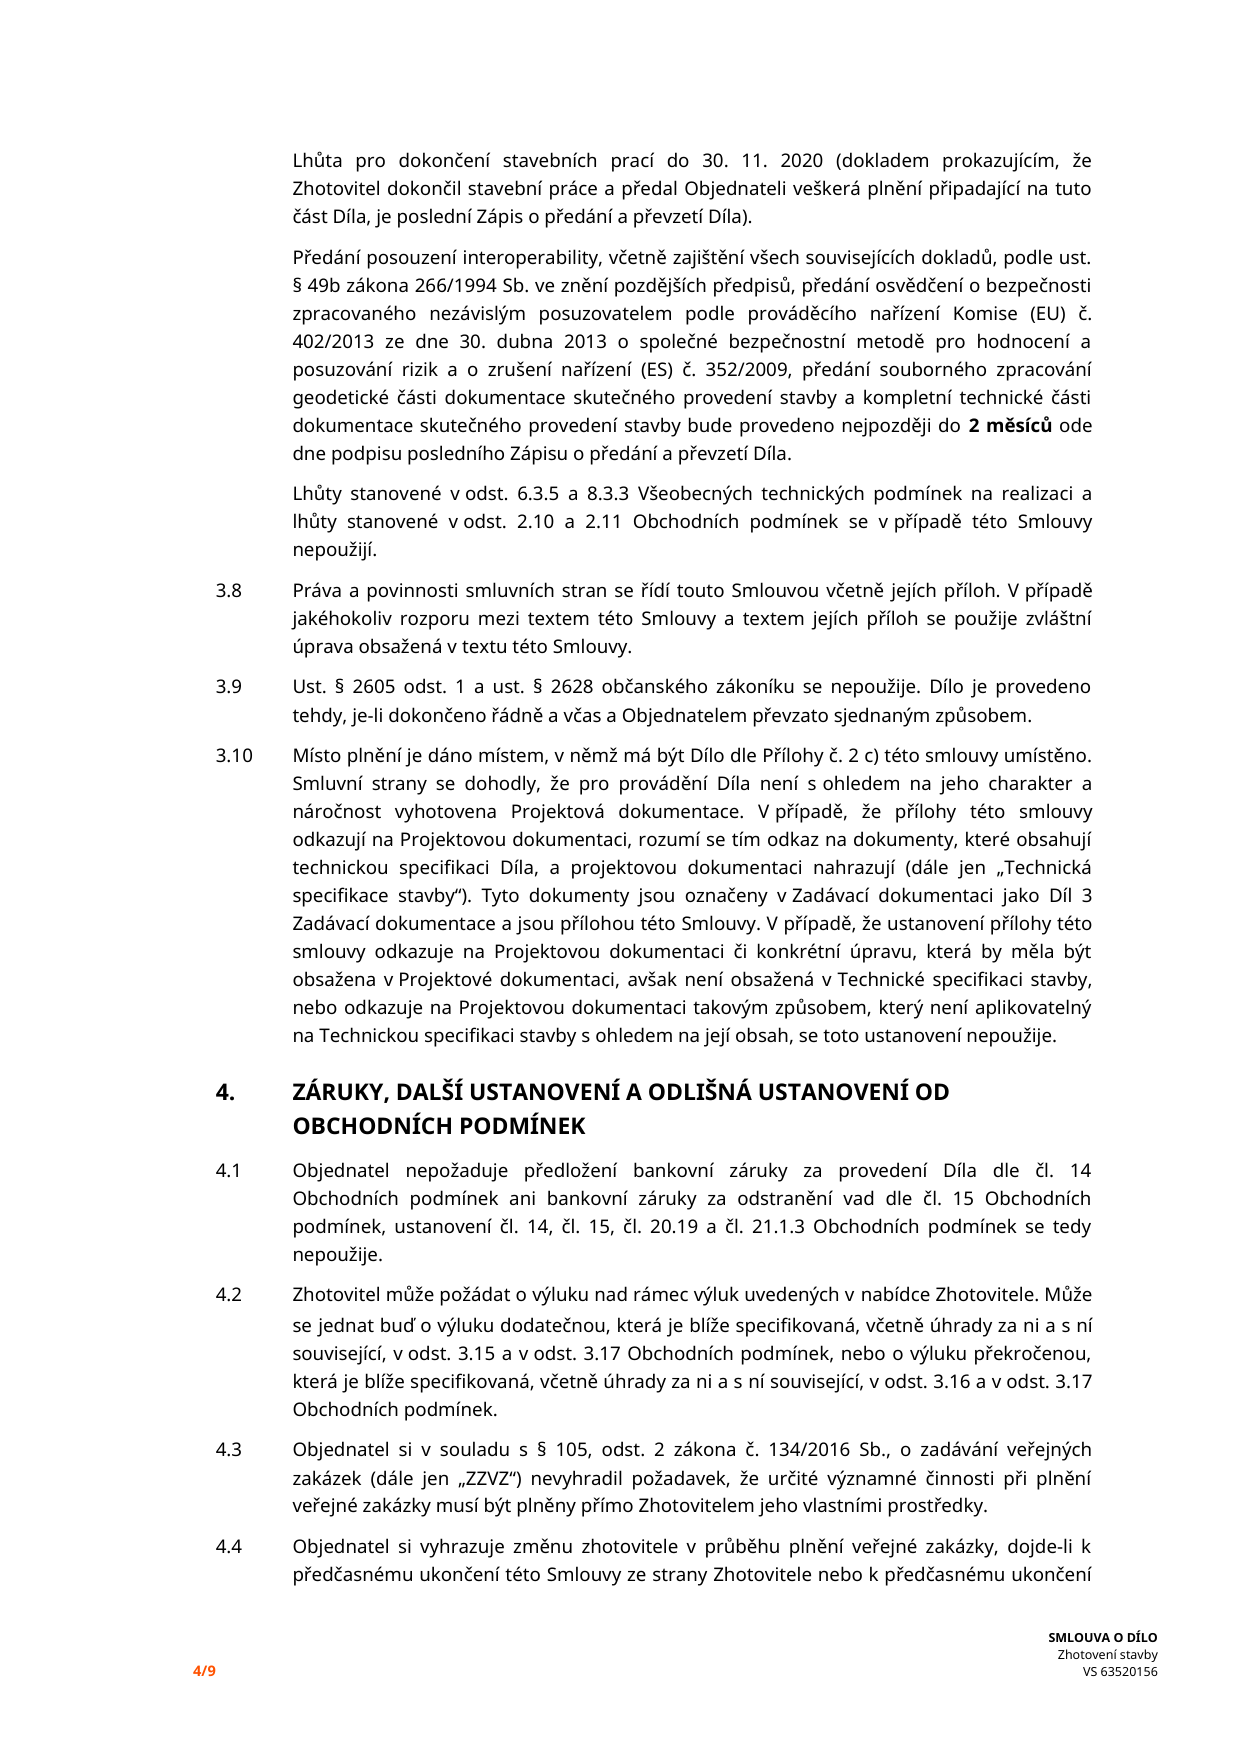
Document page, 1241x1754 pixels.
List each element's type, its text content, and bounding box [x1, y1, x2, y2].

text Místo plnění je dáno místem, v němž má být Dílo dle Přílohy č. 2 c) této smlouvy umístěno. Smluvní strany se dohodly, že pro provádění Díla není s ohledem na jeho charakter a náročnost vyhotovena Projektová dokumentace. V případě, že přílohy této smlouvy odkazují na Projektovou dokumentaci, rozumí se tím odkaz na dokumenty, které obsahují technickou specifikaci Díla, a projektovou dokumentaci nahrazují (dále jen „Technická specifikace stavby“). Tyto dokumenty jsou označeny v Zadávací dokumentaci jako Díl 3 Zadávací dokumentace a jsou přílohou této Smlouvy. V případě, že ustanovení přílohy této smlouvy odkazuje na Projektovou dokumentaci či konkrétní úpravu, která by měla být obsažena v Projektové dokumentaci, avšak není obsažená v Technické specifikaci stavby, nebo odkazuje na Projektovou dokumentaci takovým způsobem, který není aplikovatelný na Technickou specifikaci stavby s ohledem na její obsah, se toto ustanovení nepoužije. [216, 742, 1093, 1048]
text Práva a povinnosti smluvních stran se řídí touto Smlouvou včetně jejích příloh. V případě jakéhokoliv rozporu mezi textem této Smlouvy a textem jejích příloh se použije zvláštní úprava obsažená v textu této Smlouvy. [216, 577, 1093, 659]
text Předání posouzení interoperability, včetně zajištění všech souvisejících dokladů, podle ust. § 49b zákona 266/1994 Sb. ve znění pozdějších předpisů, předání osvědčení o bezpečnosti zpracovaného nezávislým posuzovatelem podle prováděcího nařízení Komise (EU) č. 402/2013 ze dne 30. dubna 2013 o společné bezpečnostní metodě pro hodnocení a posuzování rizik a o zrušení nařízení (ES) č. 352/2009, předání souborného zpracování geodetické části dokumentace skutečného provedení stavby a kompletní technické části dokumentace skutečného provedení stavby bude provedeno nejpozději do 2 měsíců ode dne podpisu posledního Zápisu o předání a převzetí Díla. [292, 244, 1093, 466]
text Ust. § 2605 odst. 1 a ust. § 2628 občanského zákoníku se nepoužije. Dílo je provedeno tehdy, je-li dokončeno řádně a včas a Objednatelem převzato sjednaným způsobem. [216, 674, 1093, 727]
text Objednatel nepožaduje předložení bankovní záruky za provedení Díla dle čl. 14 Obchodních podmínek ani bankovní záruky za odstranění vad dle čl. 15 Obchodních podmínek, ustanovení čl. 14, čl. 15, čl. 20.19 a čl. 21.1.3 Obchodních podmínek se tedy nepoužije. [216, 1157, 1093, 1266]
text ZÁRUKY, DALŠÍ USTANOVENÍ A ODLIŠNÁ USTANOVENÍ OD OBCHODNÍCH PODMÍNEK [216, 1076, 1093, 1141]
text Lhůty stanovené v odst. 6.3.5 a 8.3.3 Všeobecných technických podmínek na realizaci a lhůty stanovené v odst. 2.10 a 2.11 Obchodních podmínek se v případě této Smlouvy nepoužijí. [292, 481, 1093, 562]
text Zhotovitel může požádat o výluku nad rámec výluk uvedených v nabídce Zhotovitele. Může se jednat buď o výluku dodatečnou, která je blíže specifikovaná, včetně úhrady za ni a s ní související, v odst. 3.15 a v odst. 3.17 Obchodních podmínek, nebo o výluku překročenou, která je blíže specifikovaná, včetně úhrady za ni a s ní související, v odst. 3.16 a v odst. 3.17 Obchodních podmínek. [216, 1281, 1093, 1422]
text Objednatel si v souladu s § 105, odst. 2 zákona č. 134/2016 Sb., o zadávání veřejných zakázek (dále jen „ZZVZ“) nevyhradil požadavek, že určité významné činnosti při plnění veřejné zakázky musí být plněny přímo Zhotovitelem jeho vlastními prostředky. [216, 1437, 1093, 1518]
text Lhůta pro dokončení stavebních prací do 30. 11. 2020 (dokladem prokazujícím, že Zhotovitel dokončil stavební práce a předal Objednateli veškerá plnění připadající na tuto část Díla, je poslední Zápis o předání a převzetí Díla). [292, 147, 1093, 229]
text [216, 1533, 1093, 1587]
